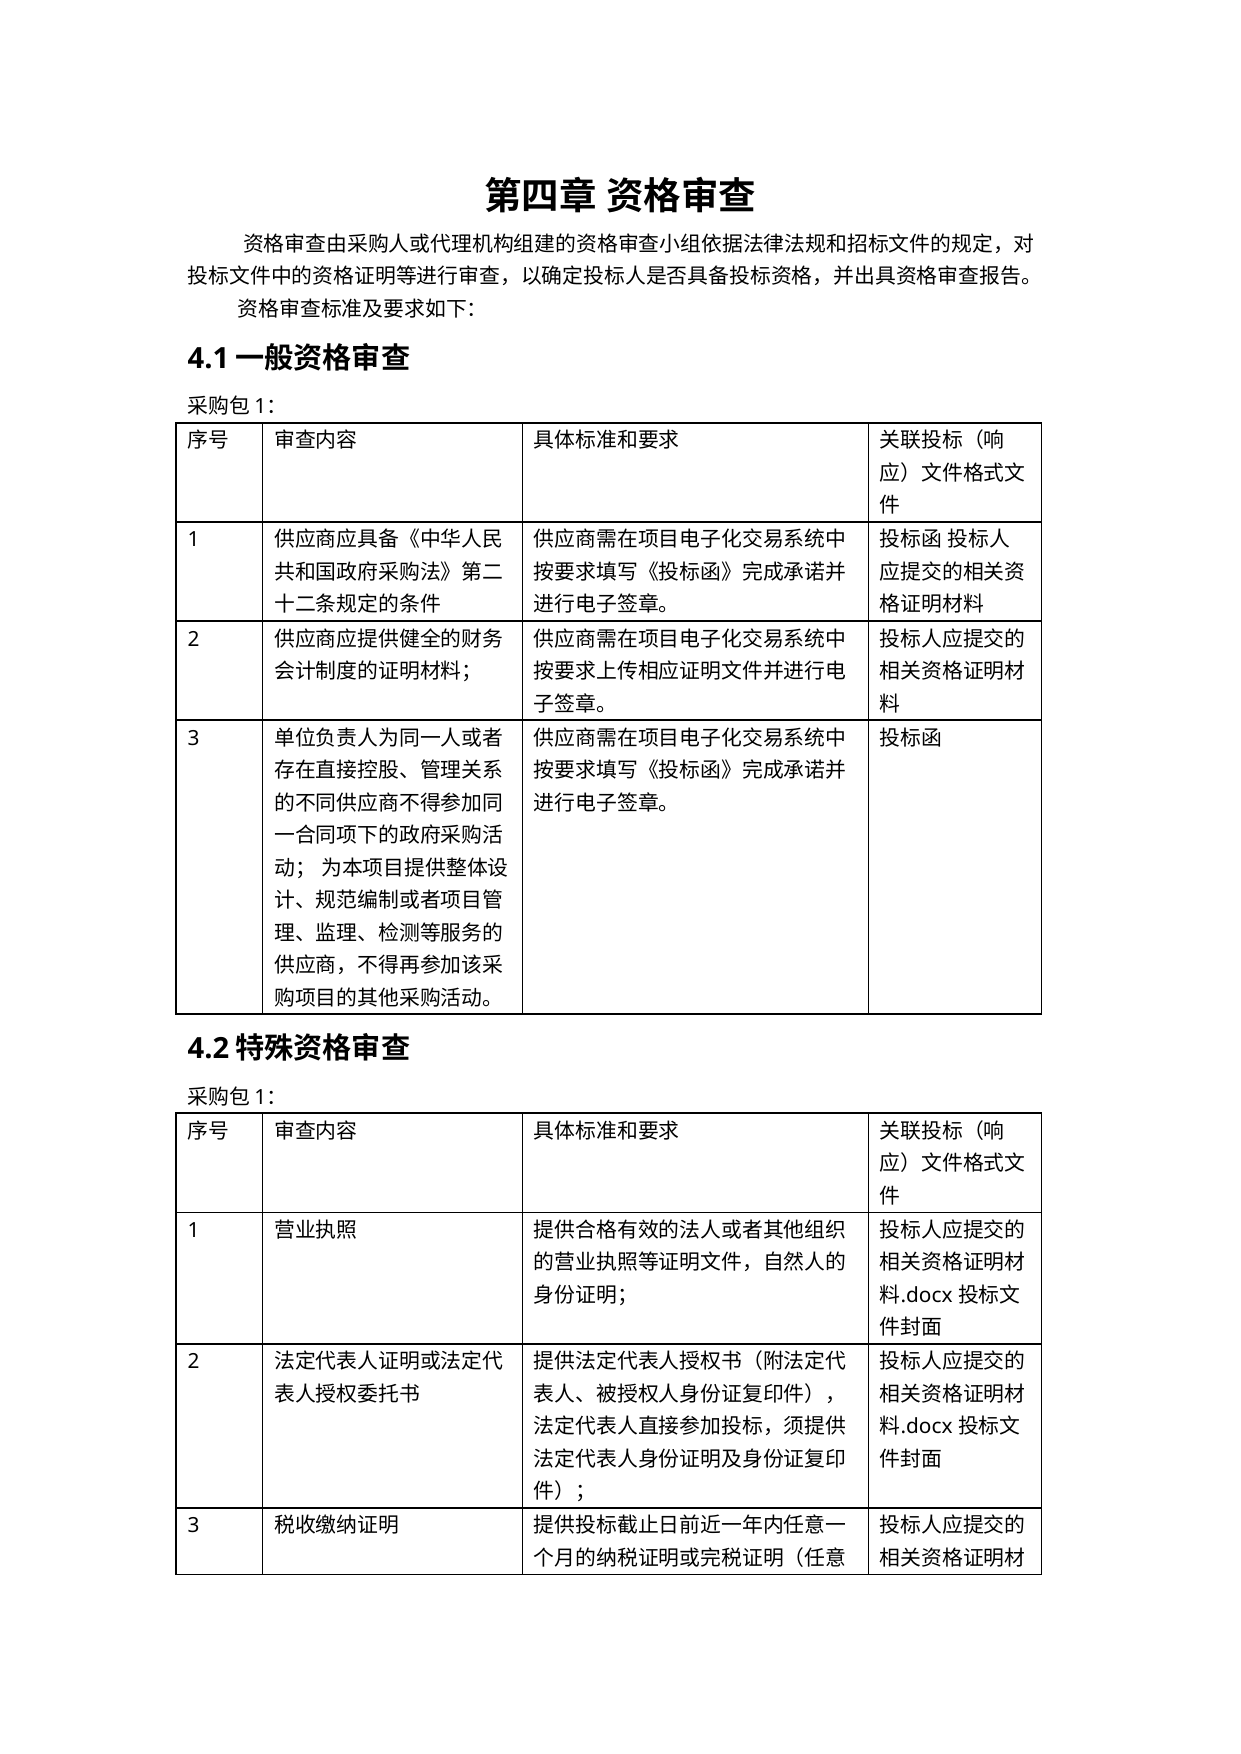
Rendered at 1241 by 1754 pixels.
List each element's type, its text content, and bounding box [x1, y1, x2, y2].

table_header 序号 [177, 424, 262, 521]
text 4.2特殊资格审查 [187, 1015, 1053, 1080]
table_header 审查内容 [263, 1114, 522, 1211]
table_cell 3 [177, 1509, 262, 1573]
table_cell 2 [177, 622, 262, 719]
text 采购包1： [187, 389, 1053, 422]
text 资格审查标准及要求如下： [187, 292, 1053, 324]
table_cell 3 [177, 721, 262, 1013]
table_cell 营业执照 [263, 1213, 522, 1343]
text 4.1一般资格审查 [187, 324, 1053, 389]
table_header 关联投标（响应）文件格式文件 [869, 424, 1041, 521]
table_cell 供应商需在项目电子化交易系统中按要求填写《投标函》完成承诺并进行电子签章。 [523, 523, 868, 620]
table_cell 单位负责人为同一人或者存在直接控股、管理关系的不同供应商不得参加同一合同项下的政府采购活动； 为本项目提供整体设计、规范编制或者项目管理、监理、检测等服务的供应商，不得再参加该采购项目的其他采购活动。 [263, 721, 522, 1013]
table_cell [523, 1509, 868, 1573]
table_cell 投标人应提交的相关资格证明材料 [869, 622, 1041, 719]
table_cell 供应商需在项目电子化交易系统中按要求填写《投标函》完成承诺并进行电子签章。 [523, 721, 868, 1013]
table_cell 供应商应提供健全的财务会计制度的证明材料； [263, 622, 522, 719]
table_header 具体标准和要求 [523, 424, 868, 521]
table_cell 税收缴纳证明 [263, 1509, 522, 1573]
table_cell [869, 1509, 1041, 1573]
table_cell 供应商需在项目电子化交易系统中按要求上传相应证明文件并进行电子签章。 [523, 622, 868, 719]
table_cell 1 [177, 523, 262, 620]
table_cell 投标人应提交的相关资格证明材料.docx 投标文件封面 [869, 1345, 1041, 1507]
table_header 关联投标（响应）文件格式文件 [869, 1114, 1041, 1211]
table_cell 投标函 投标人应提交的相关资格证明材料 [869, 523, 1041, 620]
table_cell 2 [177, 1345, 262, 1507]
table_cell 提供合格有效的法人或者其他组织的营业执照等证明文件，自然人的身份证明； [523, 1213, 868, 1343]
text 第四章 资格审查 [187, 162, 1053, 227]
table_cell 投标函 [869, 721, 1041, 1013]
table_header 具体标准和要求 [523, 1114, 868, 1211]
table_header 审查内容 [263, 424, 522, 521]
table_header 序号 [177, 1114, 262, 1211]
table_cell 提供法定代表人授权书（附法定代表人、被授权人身份证复印件），法定代表人直接参加投标，须提供法定代表人身份证明及身份证复印件）； [523, 1345, 868, 1507]
table_cell 法定代表人证明或法定代表人授权委托书 [263, 1345, 522, 1507]
table_cell 投标人应提交的相关资格证明材料.docx 投标文件封面 [869, 1213, 1041, 1343]
table_cell 1 [177, 1213, 262, 1343]
text 资格审查由采购人或代理机构组建的资格审查小组依据法律法规和招标文件的规定，对投标文件中的资格证明等进行审查，以确定投标人是否具备投标资格，并出具资格审查报告。 [187, 227, 1053, 292]
text 采购包1： [187, 1080, 1053, 1112]
table_cell 供应商应具备《中华人民共和国政府采购法》第二十二条规定的条件 [263, 523, 522, 620]
